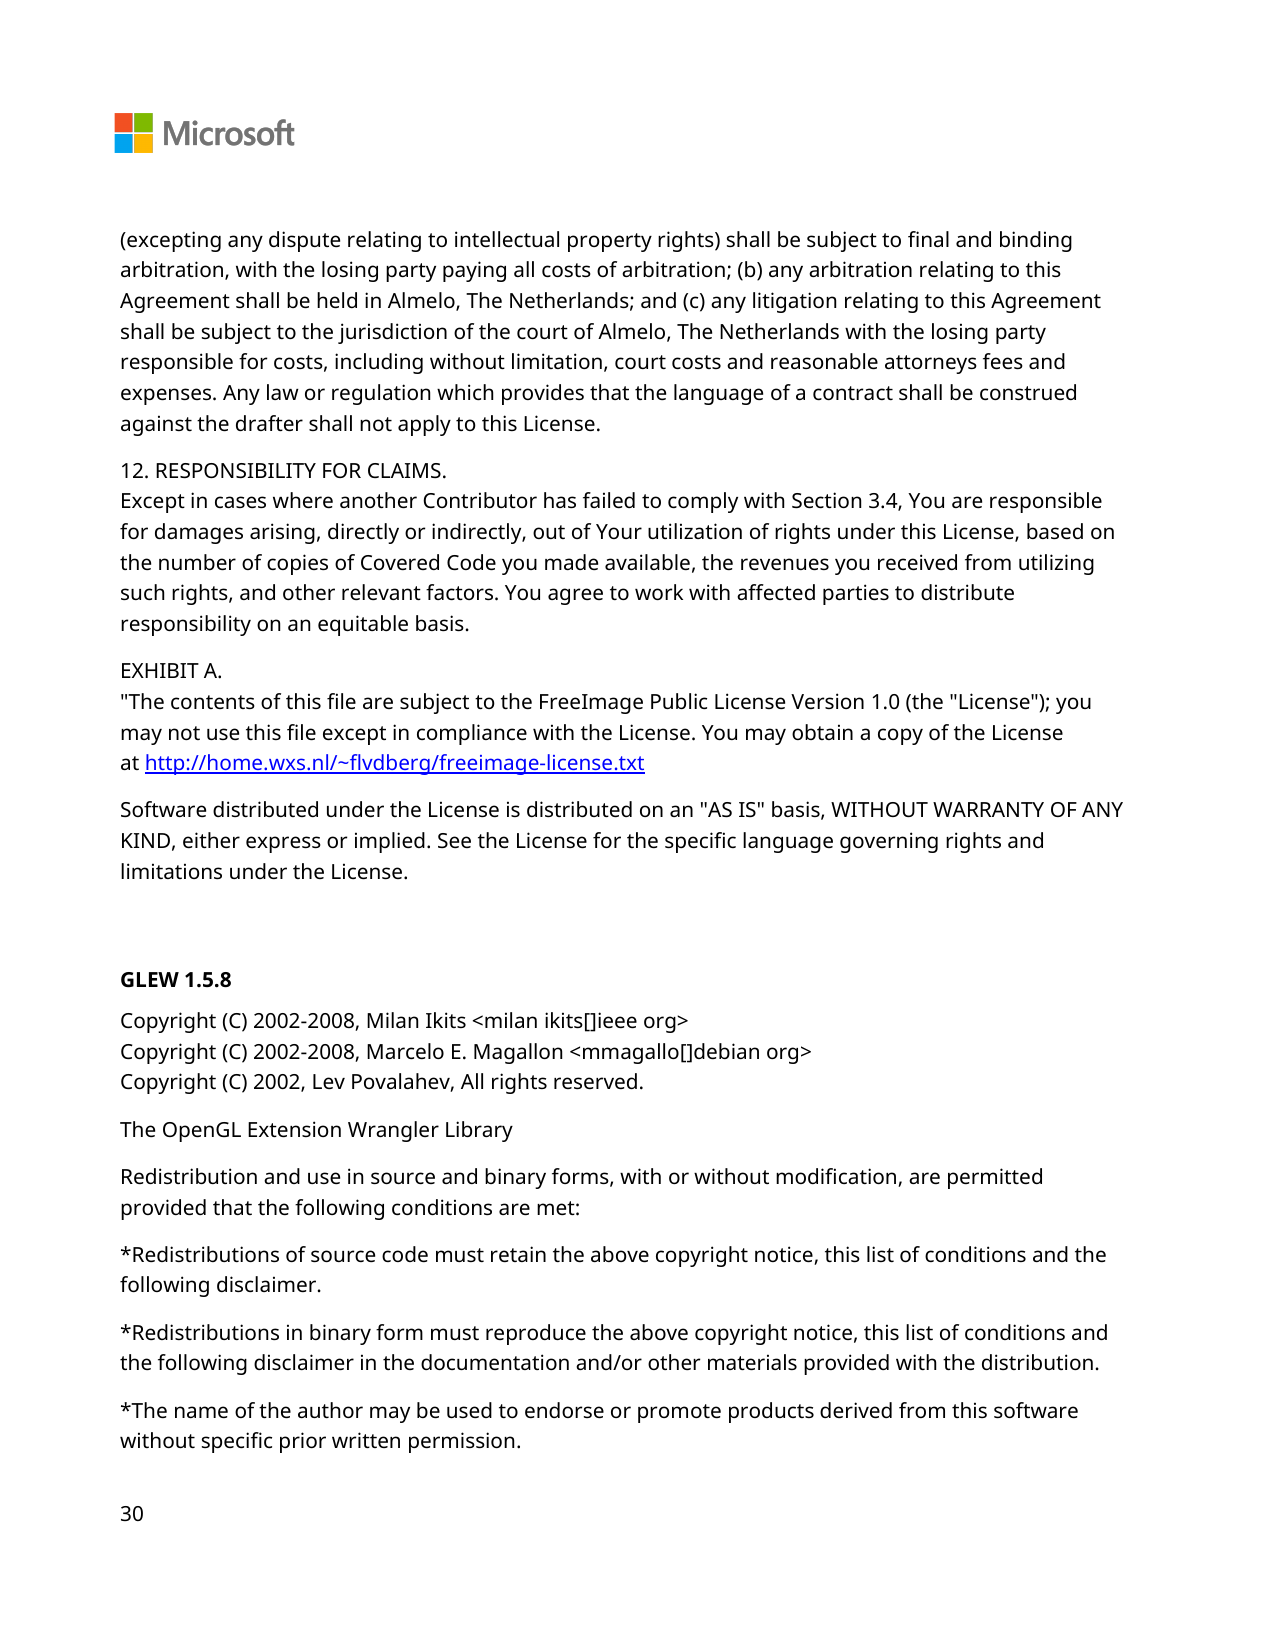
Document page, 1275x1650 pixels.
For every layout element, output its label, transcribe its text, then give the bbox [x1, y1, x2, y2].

text The OpenGL Extension Wrangler Library [120, 1115, 1125, 1143]
picture [114, 113, 295, 153]
text *The name of the author may be used to endorse or promote products derived from this software without specific prior written permission. [120, 1396, 1125, 1455]
text Copyright (C) 2002-2008, Milan Ikits <milan ikits[]ieee org> Copyright (C) 2002-2008, Marcelo E. Magallon <mmagallo[]debian org> Copyright (C) 2002, Lev Povalahev, All rights reserved. [120, 1006, 1125, 1096]
text Redistribution and use in source and binary forms, with or without modification, are permitted provided that the following conditions are met: [120, 1162, 1125, 1221]
text 12. RESPONSIBILITY FOR CLAIMS. Except in cases where another Contributor has failed to comply with Section 3.4, You are responsible for damages arising, directly or indirectly, out of Your utilization of rights under this License, based on the number of copies of Covered Code you made available, the revenues you received from utilizing such rights, and other relevant factors. You agree to work with affected parties to distribute responsibility on an equitable basis. [120, 456, 1125, 638]
subtitle GLEW 1.5.8 [120, 962, 1125, 994]
text *Redistributions in binary form must reproduce the above copyright notice, this list of conditions and the following disclaimer in the documentation and/or other materials provided with the distribution. [120, 1318, 1125, 1377]
text Software distributed under the License is distributed on an "AS IS" basis, WITHOUT WARRANTY OF ANY KIND, either express or implied. See the License for the specific language governing rights and limitations under the License. [120, 796, 1125, 885]
text *Redistributions of source code must retain the above copyright notice, this list of conditions and the following disclaimer. [120, 1240, 1125, 1299]
text EXHIBIT A. "The contents of this file are subject to the FreeImage Public License Version 1.0 (the "License"); you may not use this file except in compliance with the License. You may obtain a copy of the License at http://home.wxs.nl/~flvdberg/freeimage-license.txt [120, 656, 1125, 777]
